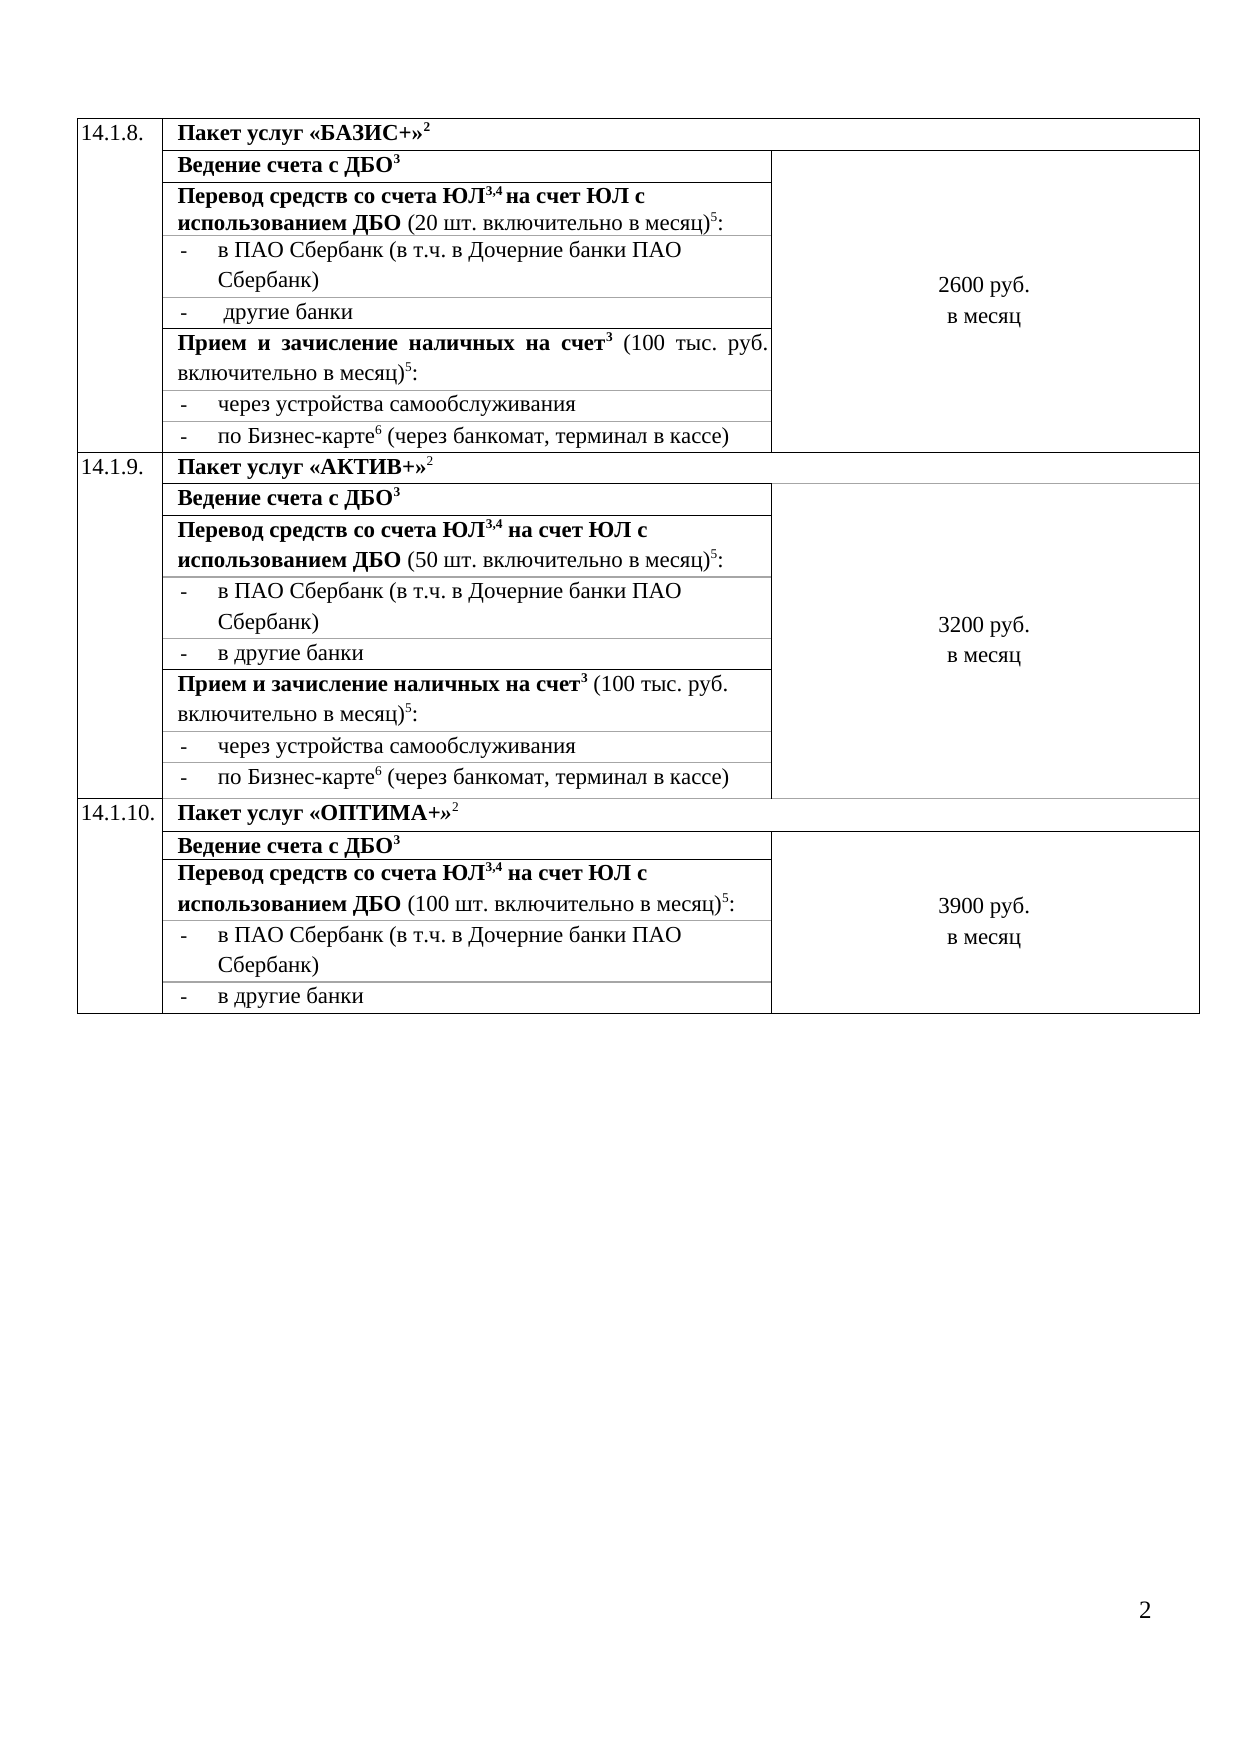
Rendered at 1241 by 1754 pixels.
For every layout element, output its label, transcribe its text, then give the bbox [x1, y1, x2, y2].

table_cell Перевод средств со счета ЮЛ3,4 на счет ЮЛ с использованием ДБО (100 шт. включительно в месяц)5: [163, 860, 771, 920]
table_cell в другие банки [163, 639, 771, 669]
table_header Пакет услуг «БАЗИС+»2 [163, 119, 1199, 150]
table_cell через устройства самообслуживания [163, 391, 771, 421]
table_cell в ПАО Сбербанк (в т.ч. в Дочерние банки ПАО Сбербанк) [163, 236, 771, 297]
table_cell в ПАО Сбербанк (в т.ч. в Дочерние банки ПАО Сбербанк) [163, 921, 771, 981]
table_header 14.1.8. [78, 119, 162, 452]
table_cell Ведение счета с ДБО3 [163, 484, 771, 515]
table_cell 3900 руб. в месяц [772, 832, 1199, 1013]
table_cell Перевод средств со счета ЮЛ3,4 на счет ЮЛ с использованием ДБО (20 шт. включительно в месяц)5: [163, 183, 771, 235]
table_cell Прием и зачисление наличных на счет3 (100 тыс. руб. включительно в месяц)5: [163, 670, 771, 731]
table_cell по Бизнес-карте6 (через банкомат, терминал в кассе) [163, 763, 771, 798]
table_cell Пакет услуг «ОПТИМА+»2 [163, 799, 1199, 831]
table_cell через устройства самообслуживания [163, 732, 771, 762]
table_cell Пакет услуг «АКТИВ+»2 [163, 453, 1199, 483]
table_cell 14.1.10. [78, 799, 162, 1013]
table_cell 14.1.9. [78, 453, 162, 798]
table_cell 2600 руб. в месяц [772, 151, 1199, 452]
table_cell другие банки [163, 298, 771, 328]
table_cell Прием и зачисление наличных на счет3 (100 тыс. руб. включительно в месяц)5: [163, 329, 771, 389]
table_cell Ведение счета с ДБО3 [163, 151, 771, 182]
table_cell в ПАО Сбербанк (в т.ч. в Дочерние банки ПАО Сбербанк) [163, 578, 771, 638]
table_cell Ведение счета с ДБО3 [163, 832, 771, 858]
table_cell в другие банки [163, 983, 771, 1013]
table_cell Перевод средств со счета ЮЛ3,4 на счет ЮЛ с использованием ДБО (50 шт. включительно в месяц)5: [163, 516, 771, 576]
table_cell 3200 руб. в месяц [772, 484, 1199, 798]
table_cell по Бизнес-карте6 (через банкомат, терминал в кассе) [163, 422, 771, 452]
